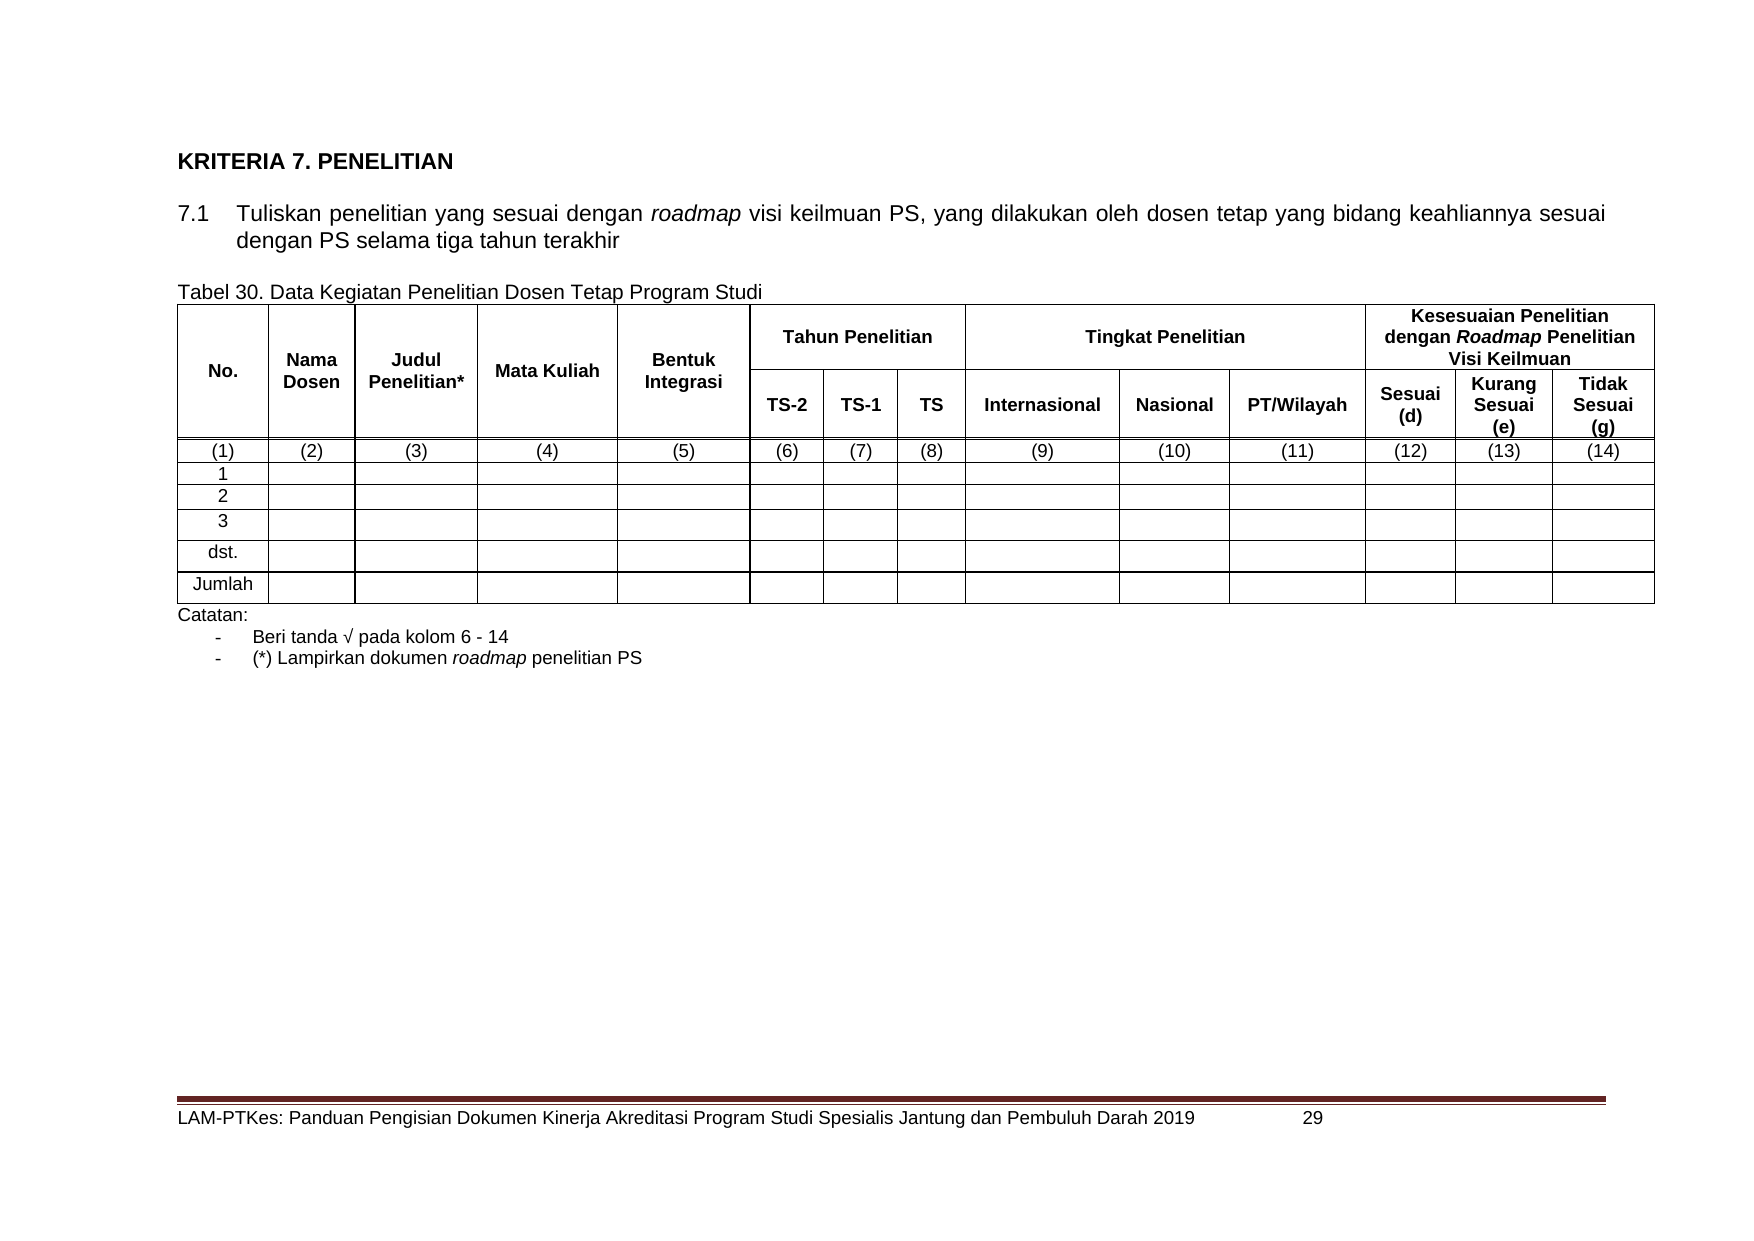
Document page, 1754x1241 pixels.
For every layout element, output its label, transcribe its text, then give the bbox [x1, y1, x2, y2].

table_cell [824, 463, 897, 484]
table_cell (10) [1120, 440, 1229, 462]
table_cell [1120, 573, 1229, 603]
table_cell TS-2 [751, 370, 823, 437]
table_cell [1366, 463, 1455, 484]
table_cell [966, 463, 1119, 484]
table_cell [618, 485, 749, 509]
table_cell [1553, 463, 1654, 484]
table_cell [1553, 485, 1654, 509]
subtitle KRITERIA 7. PENELITIAN [177, 148, 1606, 174]
table_cell [269, 485, 354, 509]
table_cell (3) [356, 440, 477, 462]
table_cell Sesuai (d) [1366, 370, 1455, 437]
table_cell (7) [824, 440, 897, 462]
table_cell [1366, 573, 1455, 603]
table_cell [1456, 485, 1552, 509]
table_cell [356, 485, 477, 509]
table_cell (9) [966, 440, 1119, 462]
table_cell [1366, 485, 1455, 509]
table_cell [1120, 485, 1229, 509]
table_cell [966, 485, 1119, 509]
table_cell [1553, 510, 1654, 540]
table_cell [898, 485, 965, 509]
table_cell [356, 510, 477, 540]
table_cell [618, 510, 749, 540]
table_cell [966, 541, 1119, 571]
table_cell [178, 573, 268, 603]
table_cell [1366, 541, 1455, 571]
table_cell [751, 463, 823, 484]
table_cell [1230, 485, 1365, 509]
table_cell Nasional [1120, 370, 1229, 437]
list (*) Lampirkan dokumen roadmap penelitian PS [215, 647, 1606, 669]
table_cell TS [898, 370, 965, 437]
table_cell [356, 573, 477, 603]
text 7.1 Tuliskan penelitian yang sesuai dengan roadmap visi keilmuan PS, yang dilakukan oleh dosen tetap yang bidang keahliannya sesuai dengan PS selama tiga tahun terakhir [177, 200, 1606, 253]
table_cell [1120, 463, 1229, 484]
table_header Kesesuaian Penelitian dengan Roadmap Penelitian Visi Keilmuan [1366, 305, 1654, 369]
table_cell [751, 541, 823, 571]
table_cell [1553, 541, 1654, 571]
table_cell [478, 541, 617, 571]
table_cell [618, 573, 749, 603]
list Beri tanda √ pada kolom 6 - 14 [215, 625, 1606, 647]
table_cell [269, 510, 354, 540]
table_cell Internasional [966, 370, 1119, 437]
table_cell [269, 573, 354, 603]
table_header Tingkat Penelitian [966, 305, 1365, 369]
table_cell 2 [178, 485, 268, 509]
table_cell (4) [478, 440, 617, 462]
table_cell Kurang Sesuai (e) [1456, 370, 1552, 437]
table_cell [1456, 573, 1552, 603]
table_header Nama Dosen [269, 305, 354, 437]
table_cell [824, 510, 897, 540]
table_cell [269, 541, 354, 571]
table_cell [751, 510, 823, 540]
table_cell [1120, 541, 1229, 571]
table_cell [824, 485, 897, 509]
table_cell [1230, 463, 1365, 484]
table_cell [1366, 510, 1455, 540]
table_cell [618, 541, 749, 571]
table_cell [1456, 510, 1552, 540]
table_cell (1) [178, 440, 268, 462]
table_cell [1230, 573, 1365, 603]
table_cell TS-1 [824, 370, 897, 437]
table_cell [898, 463, 965, 484]
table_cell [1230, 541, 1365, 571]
table_cell Tidak Sesuai (g) [1553, 370, 1654, 437]
table_header No. [178, 305, 268, 437]
table_cell [478, 510, 617, 540]
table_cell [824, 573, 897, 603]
text Tabel 30. Data Kegiatan Penelitian Dosen Tetap Program Studi [177, 279, 1606, 303]
table_cell dst. [178, 541, 268, 571]
table_cell (2) [269, 440, 354, 462]
table_cell (8) [898, 440, 965, 462]
table_cell (5) [618, 440, 749, 462]
table_cell [618, 463, 749, 484]
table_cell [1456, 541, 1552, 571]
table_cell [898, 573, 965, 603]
table_header Bentuk Integrasi [618, 305, 749, 437]
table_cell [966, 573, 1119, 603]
table_cell 3 [178, 510, 268, 540]
table_cell (11) [1230, 440, 1365, 462]
table_cell [1230, 510, 1365, 540]
table_cell [356, 463, 477, 484]
table_cell [356, 541, 477, 571]
table_cell [824, 541, 897, 571]
text Catatan: [177, 604, 1606, 625]
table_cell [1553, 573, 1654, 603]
table_cell (14) [1553, 440, 1654, 462]
table_cell [898, 510, 965, 540]
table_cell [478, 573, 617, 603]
table_cell [478, 485, 617, 509]
table_cell [478, 463, 617, 484]
table_cell [1120, 510, 1229, 540]
table_header Judul Penelitian* [356, 305, 477, 437]
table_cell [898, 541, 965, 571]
table_cell (6) [751, 440, 823, 462]
table_cell [966, 510, 1119, 540]
table_cell (12) [1366, 440, 1455, 462]
table_cell (13) [1456, 440, 1552, 462]
table_cell 1 [178, 463, 268, 484]
table_cell PT/Wilayah [1230, 370, 1365, 437]
table_cell [751, 485, 823, 509]
table_header Mata Kuliah [478, 305, 617, 437]
table_header Tahun Penelitian [751, 305, 965, 369]
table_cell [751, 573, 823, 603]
table_cell [269, 463, 354, 484]
table_cell [1456, 463, 1552, 484]
